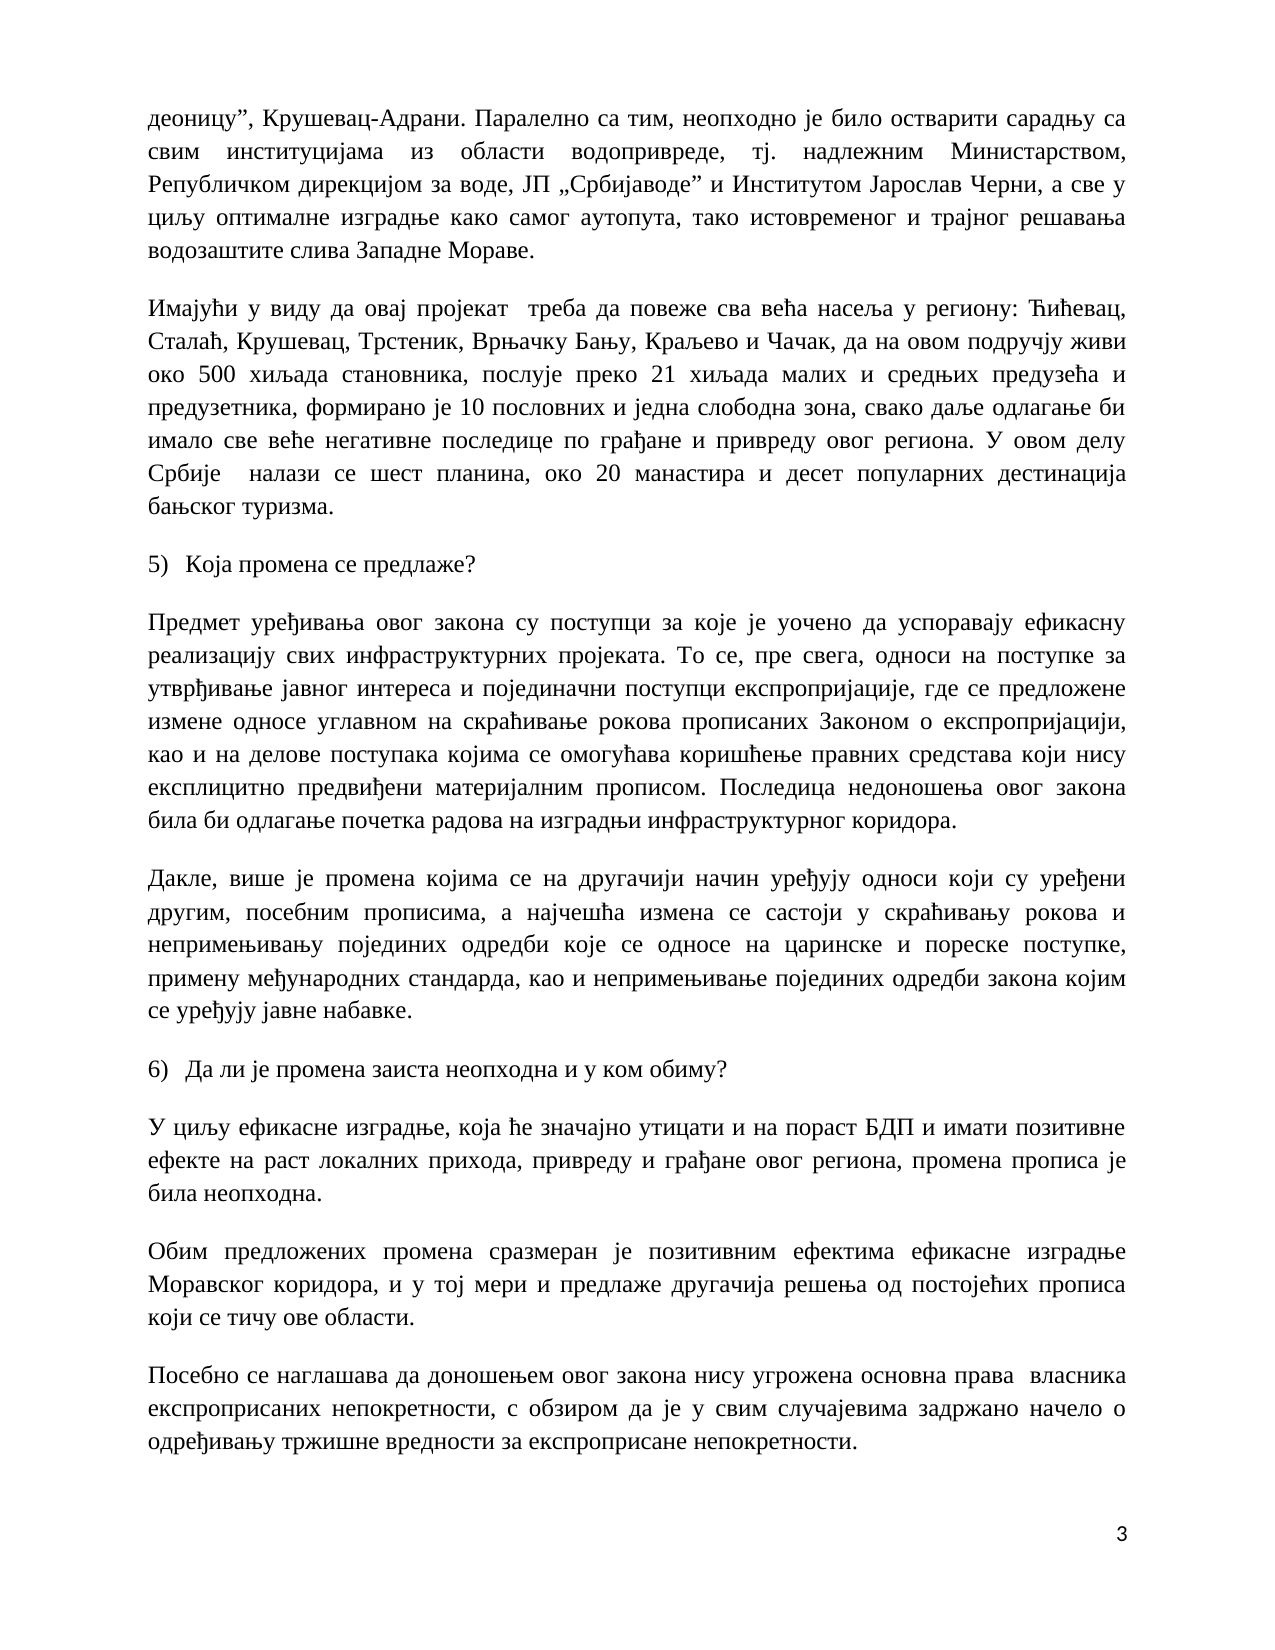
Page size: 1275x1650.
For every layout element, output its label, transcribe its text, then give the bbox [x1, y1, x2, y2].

list Да ли је промена заиста неопходна и у ком обиму? [148, 1054, 1127, 1082]
text Имајући у виду да овај пројекат треба да повеже сва већа насеља у региону: Ћићевац, Сталаћ, Крушевац, Трстеник, Врњачку Бању, Краљево и Чачак, да на овом подручју живи око 500 хиљада становника, послује преко 21 хиљада малих и средњих предузећа и предузетника, формирано је 10 пословних и једна слободна зона, свако даље одлагање би имало све веће негативне последице по грађане и привреду овог региона. У овом делу Србије налази се шест планина, око 20 манастира и десет популарних дестинација бањског туризма. [148, 293, 1127, 520]
list Која промена се предлаже? [148, 549, 1127, 578]
text Обим предложених промена сразмеран је позитивним ефектима ефикасне изградње Моравског коридора, и у тој мери и предлаже другачија решења од постојећих прописа који се тичу ове области. [148, 1236, 1127, 1331]
text У циљу ефикасне изградње, која ће значајно утицати и на пораст БДП и имати позитивне ефекте на раст локалних прихода, привреду и грађане овог региона, промена прописа је била неопходна. [148, 1112, 1127, 1206]
text Дакле, више је промена којима се на другачији начин уређују односи који су уређени другим, посебним прописима, а најчешћа измена се састоји у скраћивању рокова и непримењивању појединих одредби које се односе на царинске и пореске поступке, примену међународних стандарда, као и непримењивање појединих одредби закона којим се уређују јавне набавке. [148, 863, 1127, 1024]
text Предмет уређивања овог закона су поступци за које је уочено да успоравају ефикасну реализацију свих инфраструктурних пројеката. То се, пре свега, односи на поступке за утврђивање јавног интереса и појединачни поступци експропријације, где се предложене измене односе углавном на скраћивање рокова прописаних Законом о експропријацији, као и на делове поступака којима се омогућава коришћење правних средстава који нису експлицитно предвиђени материјалним прописом. Последица недоношења овог закона била би одлагање почетка радова на изградњи инфраструктурног коридора. [148, 607, 1127, 834]
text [148, 103, 1127, 264]
text Посебно се наглашава да доношењем овог закона нису угрожена основна права власника експроприсаних непокретности, с обзиром да је у свим случајевима задржано начело о одређивању тржишне вредности за експроприсане непокретности. [148, 1360, 1127, 1454]
